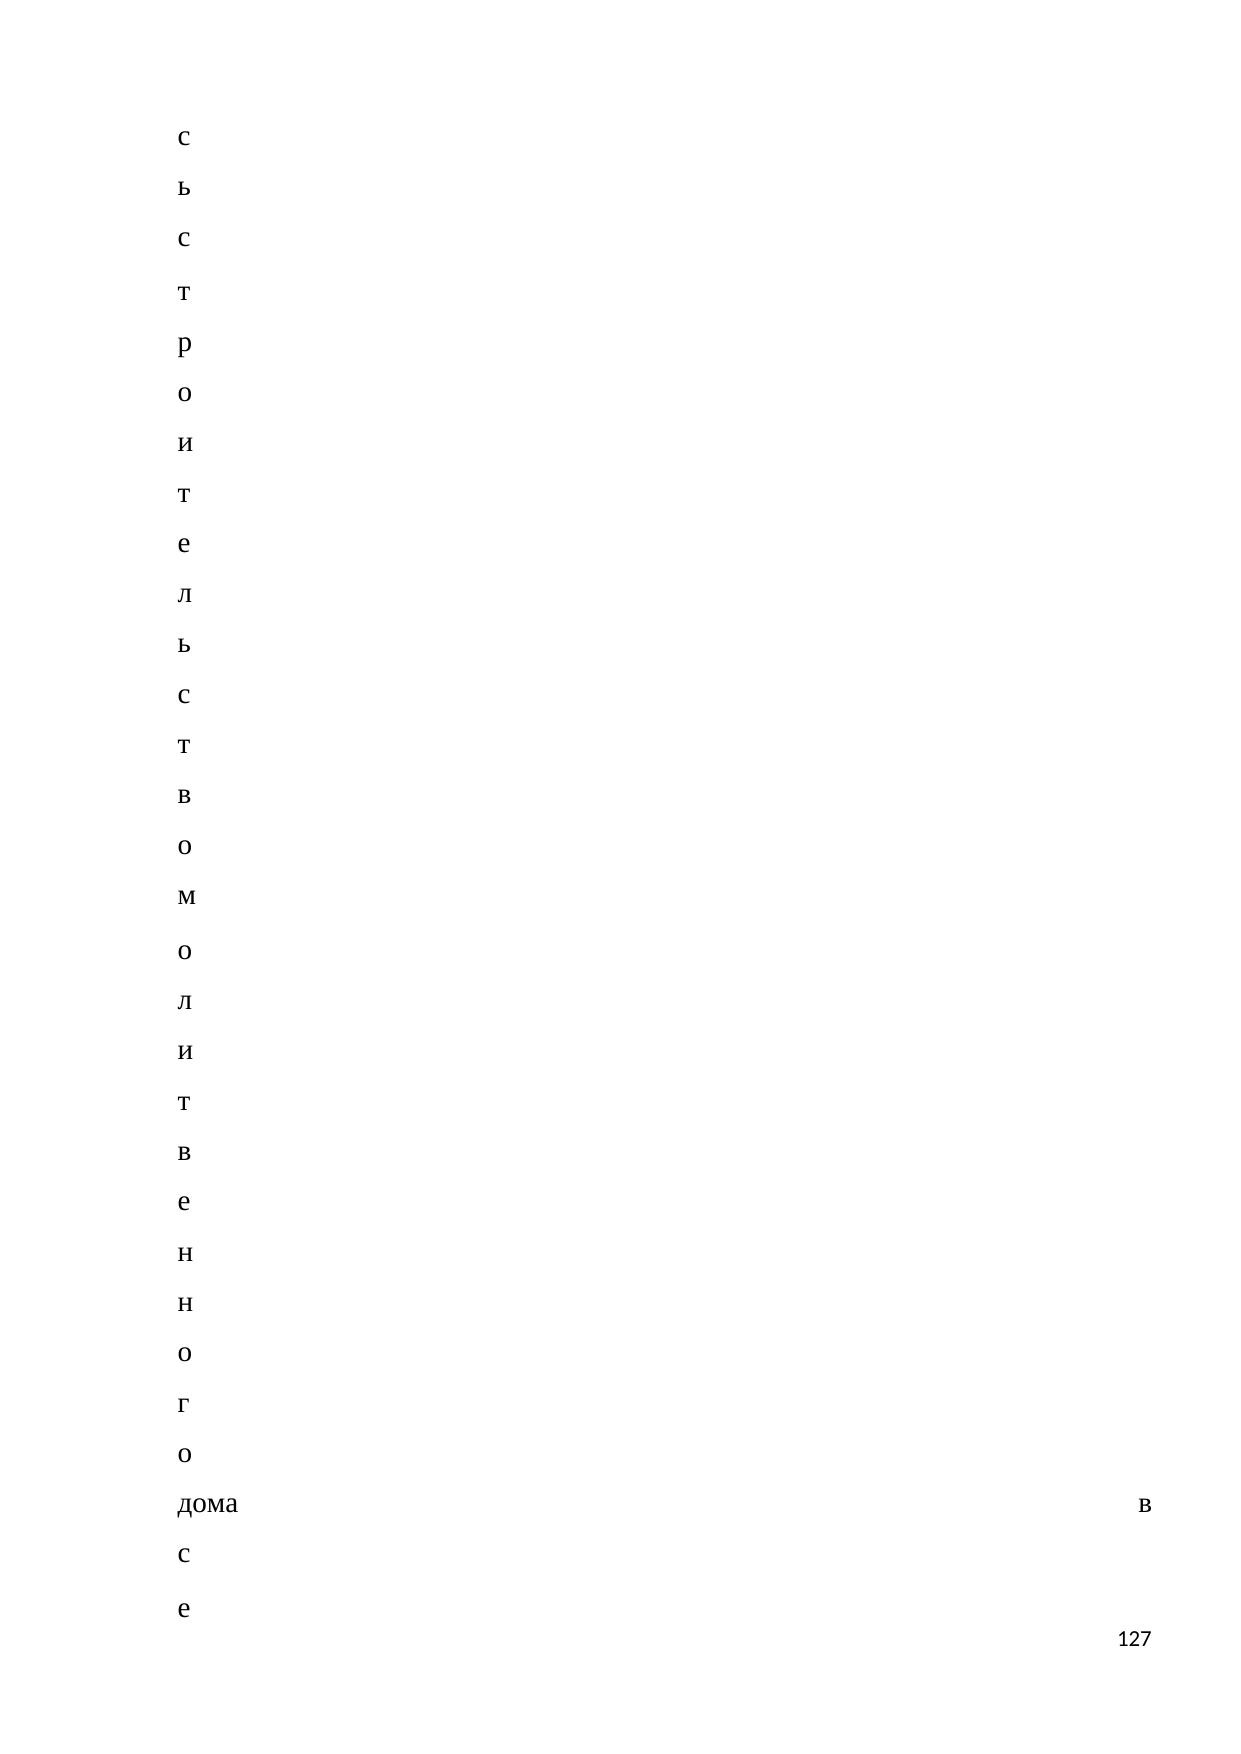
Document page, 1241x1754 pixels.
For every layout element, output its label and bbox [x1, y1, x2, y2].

text [177, 118, 1152, 1485]
text [177, 1519, 1152, 1624]
